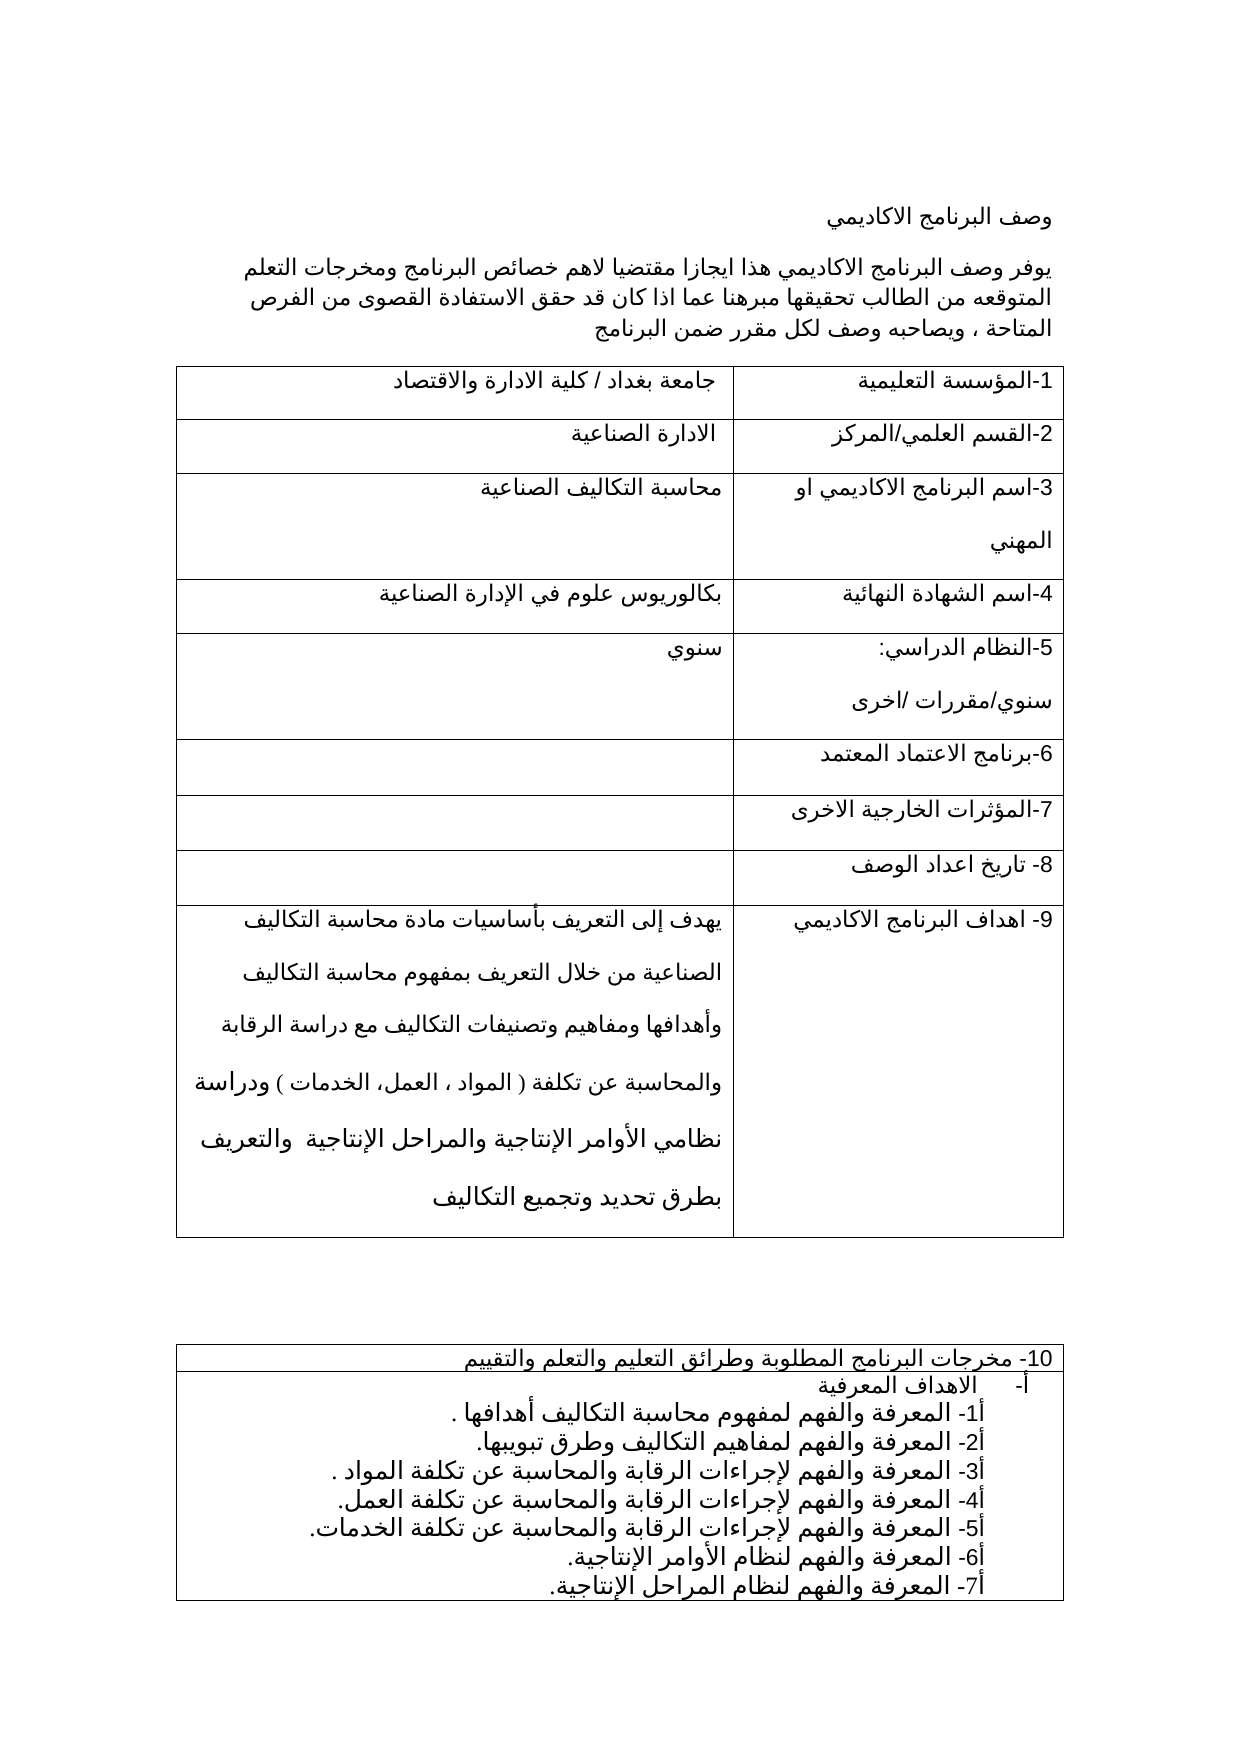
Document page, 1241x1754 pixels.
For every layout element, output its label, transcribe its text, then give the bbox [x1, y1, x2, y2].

table_cell [177, 851, 733, 905]
table_cell 2-القسم العلمي/المركز [734, 420, 1063, 473]
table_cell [177, 1372, 1063, 1600]
table_header 1-المؤسسة التعليمية [734, 367, 1063, 419]
table_cell [177, 740, 733, 794]
table_cell 4-اسم الشهادة النهائية [734, 580, 1063, 633]
table_cell سنوي [177, 634, 733, 739]
table_header جامعة بغداد / كلية الادارة والاقتصاد [177, 367, 733, 419]
table_cell 6-برنامج الاعتماد المعتمد [734, 740, 1063, 794]
text وصف البرنامج الاكاديمي [187, 203, 1053, 229]
text يوفر وصف البرنامج الاكاديمي هذا ايجازا مقتضيا لاهم خصائص البرنامج ومخرجات التعلم المتوقعه من الطالب تحقيقها مبرهنا عما اذا كان قد حقق الاستفادة القصوى من الفرص المتاحة ، ويصاحبه وصف لكل مقرر ضمن البرنامج [187, 254, 1053, 341]
table_cell الادارة الصناعية [177, 420, 733, 473]
table_cell بكالوريوس علوم في الإدارة الصناعية [177, 580, 733, 633]
table_cell 9- اهداف البرنامج الاكاديمي [734, 906, 1063, 1237]
table_cell 5-النظام الدراسي: سنوي/مقررات /اخرى [734, 634, 1063, 739]
table_header 10- مخرجات البرنامج المطلوبة وطرائق التعليم والتعلم والتقييم [177, 1345, 1063, 1371]
table_cell محاسبة التكاليف الصناعية [177, 474, 733, 579]
table_cell يهدف إلى التعريف بأساسيات مادة محاسبة التكاليف الصناعية من خلال التعريف بمفهوم محاسبة التكاليف وأهدافها ومفاهيم وتصنيفات التكاليف مع دراسة الرقابة والمحاسبة عن تكلفة ( المواد ، العمل، الخدمات ) ودراسة نظامي الأوامر الإنتاجية والمراحل الإنتاجية والتعريف بطرق تحديد وتجميع التكاليف [177, 906, 733, 1237]
table_cell 7-المؤثرات الخارجية الاخرى [734, 796, 1063, 850]
table_cell 3-اسم البرنامج الاكاديمي او المهني [734, 474, 1063, 579]
table_cell [177, 796, 733, 850]
table_cell 8- تاريخ اعداد الوصف [734, 851, 1063, 905]
